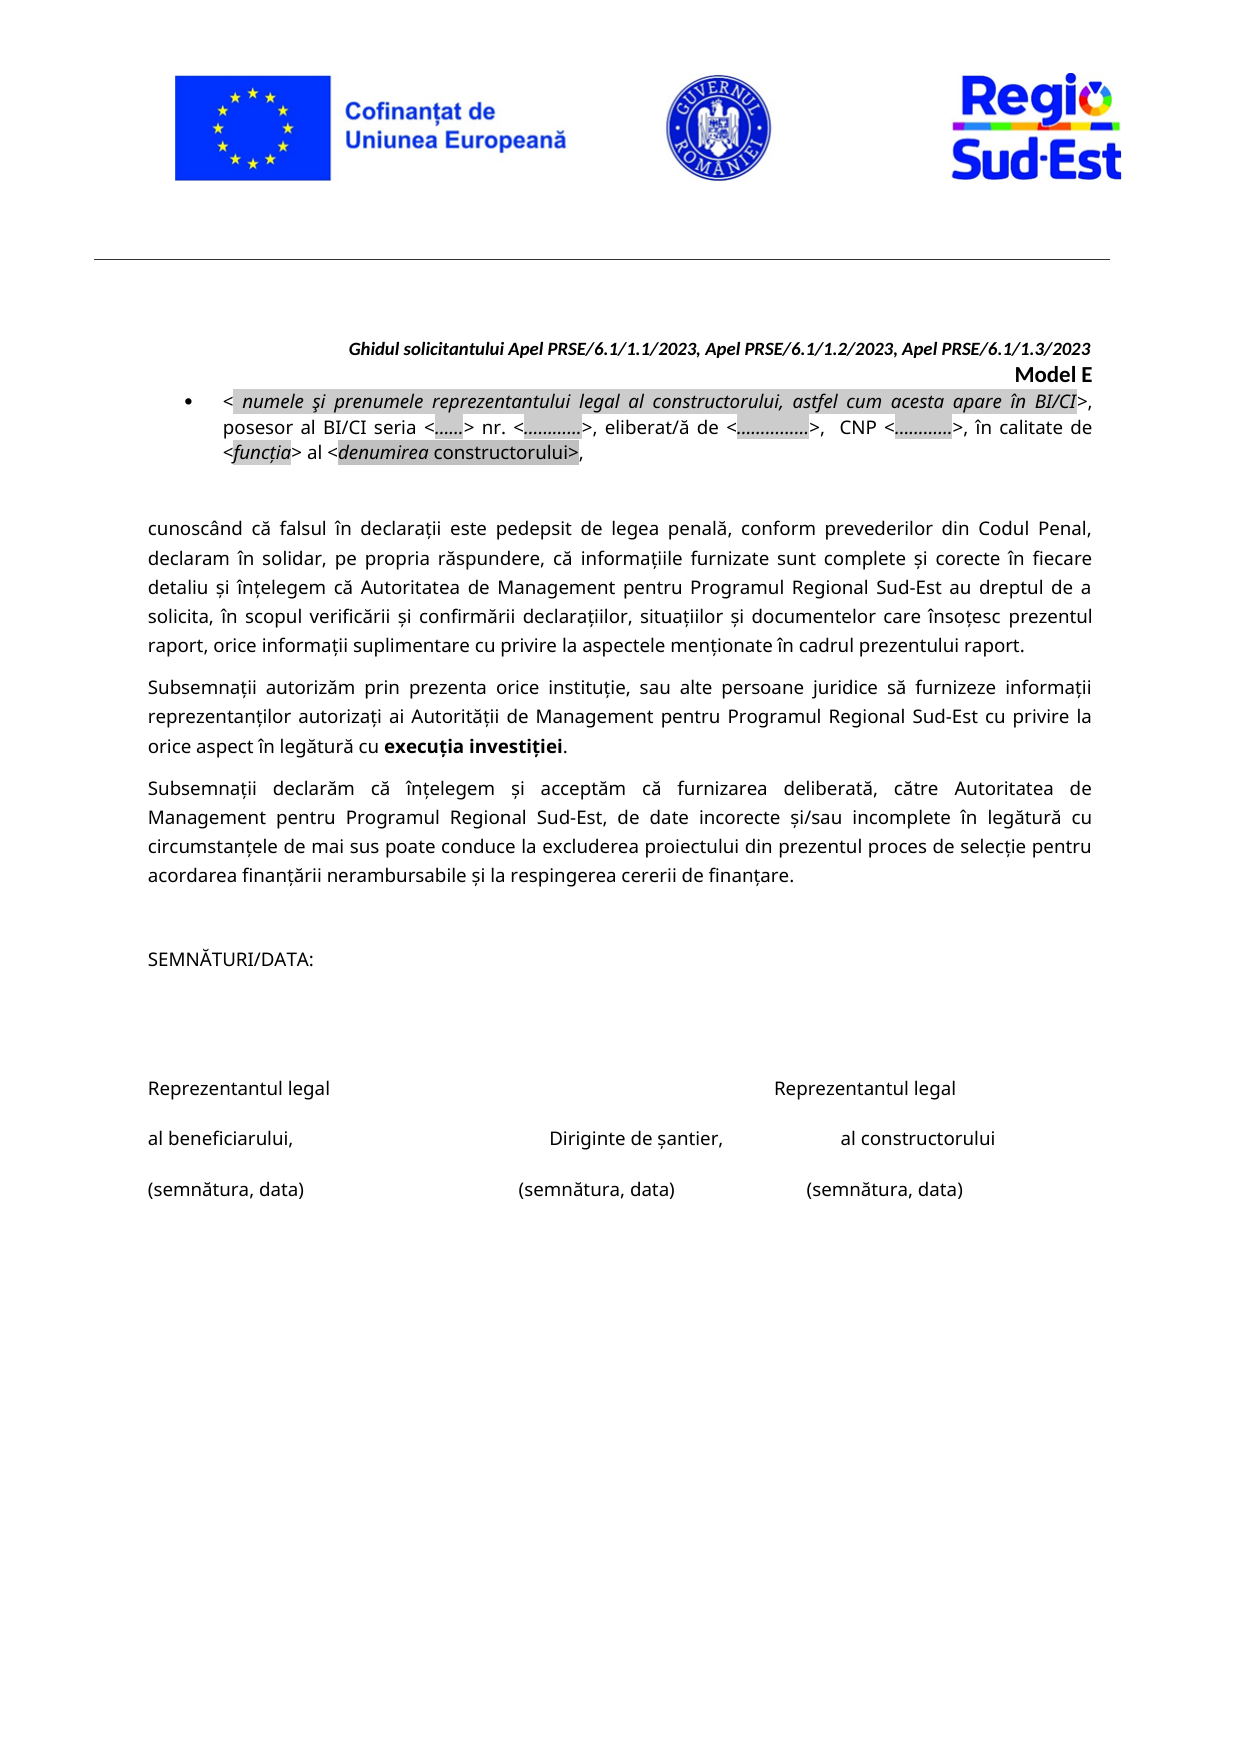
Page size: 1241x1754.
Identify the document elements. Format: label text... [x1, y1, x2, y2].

list < numele şi prenumele reprezentantului legal al constructorului, astfel cum acesta apare în BI/CI>, posesor al BI/CI seria <……> nr. <…………>, eliberat/ă de <……………>, CNP <…………>, în calitate de <funcţia> al <denumirea constructorului>, [185, 388, 1093, 465]
text cunoscând că falsul în declaraţii este pedepsit de legea penală, conform prevederilor din Codul Penal, declaram în solidar, pe propria răspundere, că informaţiile furnizate sunt complete şi corecte în fiecare detaliu şi înţelegem că Autoritatea de Management pentru Programul Regional Sud-Est au dreptul de a solicita, în scopul verificării şi confirmării declaraţiilor, situaţiilor şi documentelor care însoţesc prezentul raport, orice informaţii suplimentare cu privire la aspectele menționate în cadrul prezentului raport. [148, 516, 1093, 658]
text al beneficiarului, Diriginte de şantier, al constructorului [148, 1126, 1093, 1151]
text Subsemnații autorizăm prin prezenta orice instituţie, sau alte persoane juridice să furnizeze informaţii reprezentanţilor autorizaţi ai Autorităţii de Management pentru Programul Regional Sud-Est cu privire la orice aspect în legătură cu execuția investiției. [148, 674, 1093, 758]
text Reprezentantul legal Reprezentantul legal [148, 1076, 1093, 1101]
text SEMNĂTURI/DATA: [148, 946, 1093, 972]
picture [175, 73, 1122, 182]
text (semnătura, data) (semnătura, data) (semnătura, data) [148, 1176, 1093, 1201]
text Subsemnații declarăm că înţelegem şi acceptăm că furnizarea deliberată, către Autoritatea de Management pentru Programul Regional Sud-Est, de date incorecte şi/sau incomplete în legătură cu circumstanţele de mai sus poate conduce la excluderea proiectului din prezentul proces de selecţie pentru acordarea finanţării nerambursabile şi la respingerea cererii de finanţare. [148, 775, 1093, 888]
